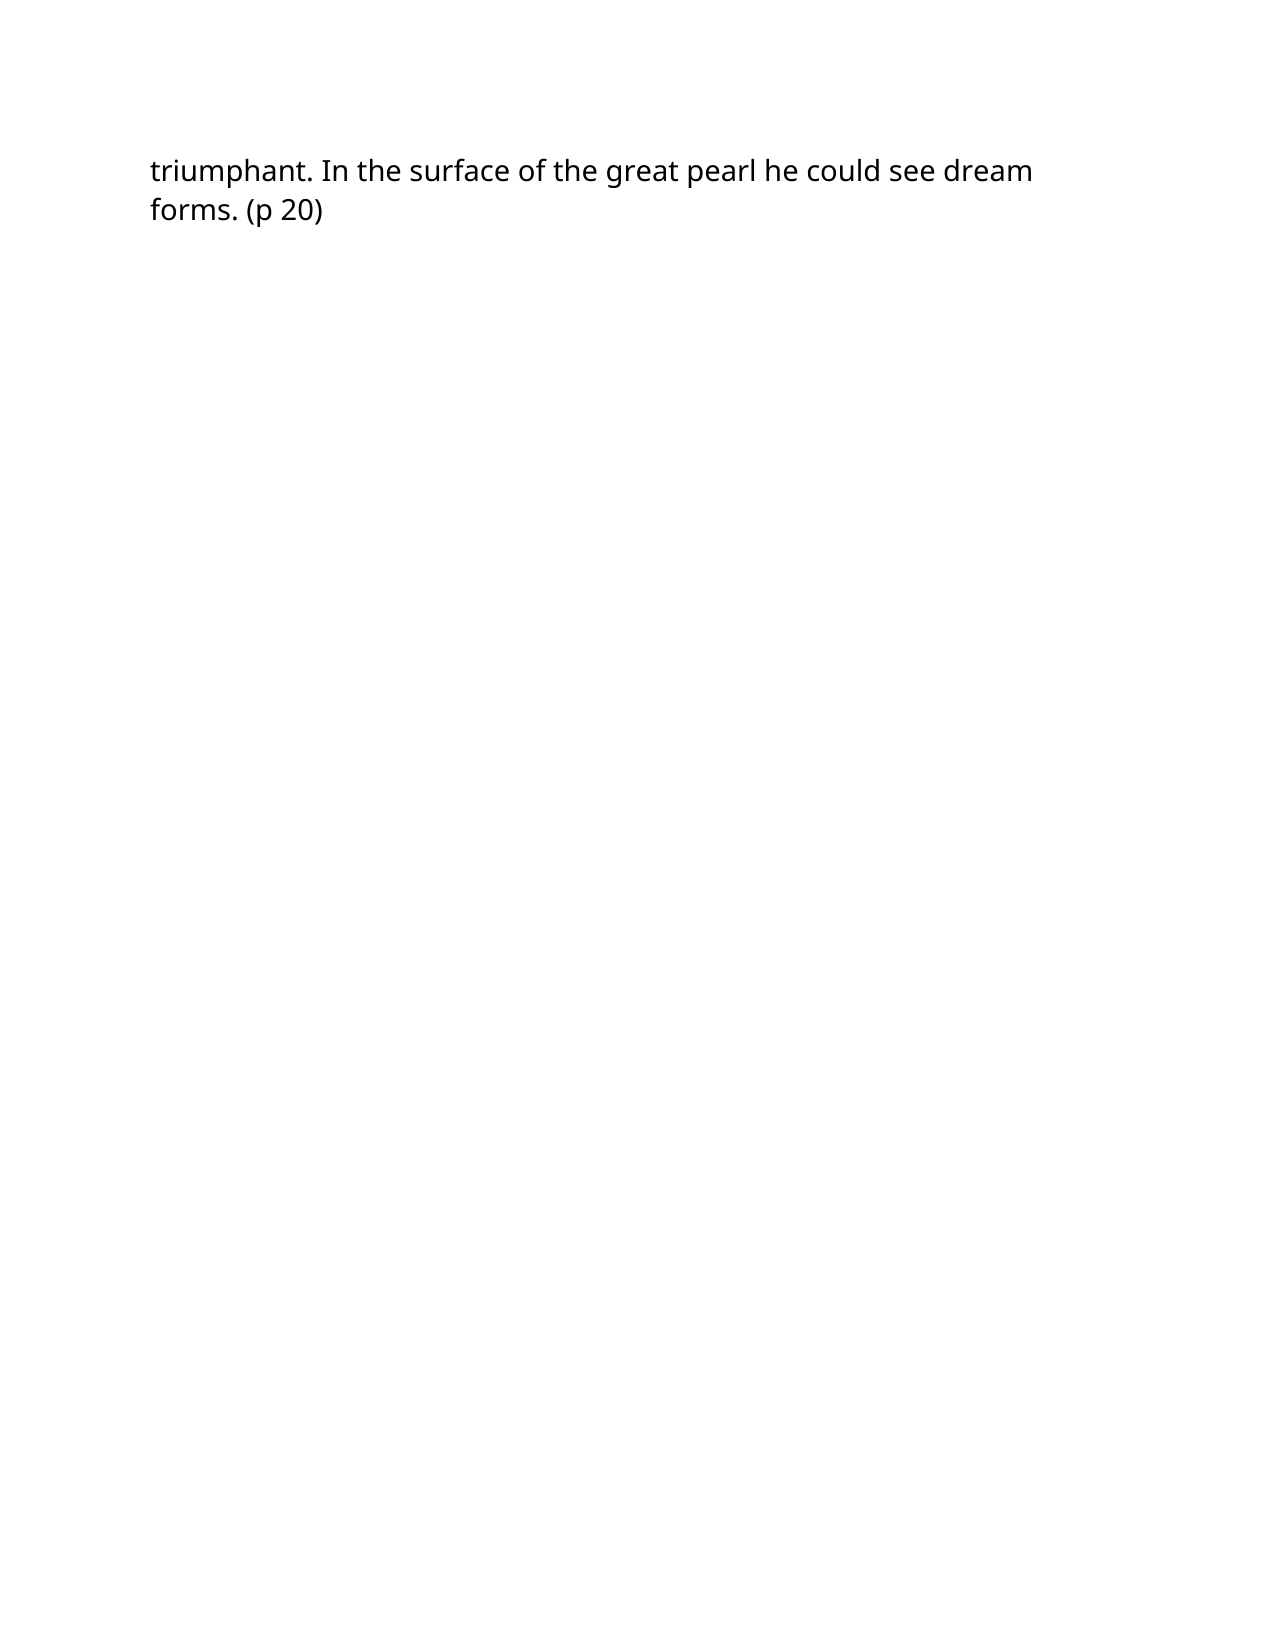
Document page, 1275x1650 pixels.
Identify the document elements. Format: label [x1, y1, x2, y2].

text [150, 150, 1125, 229]
